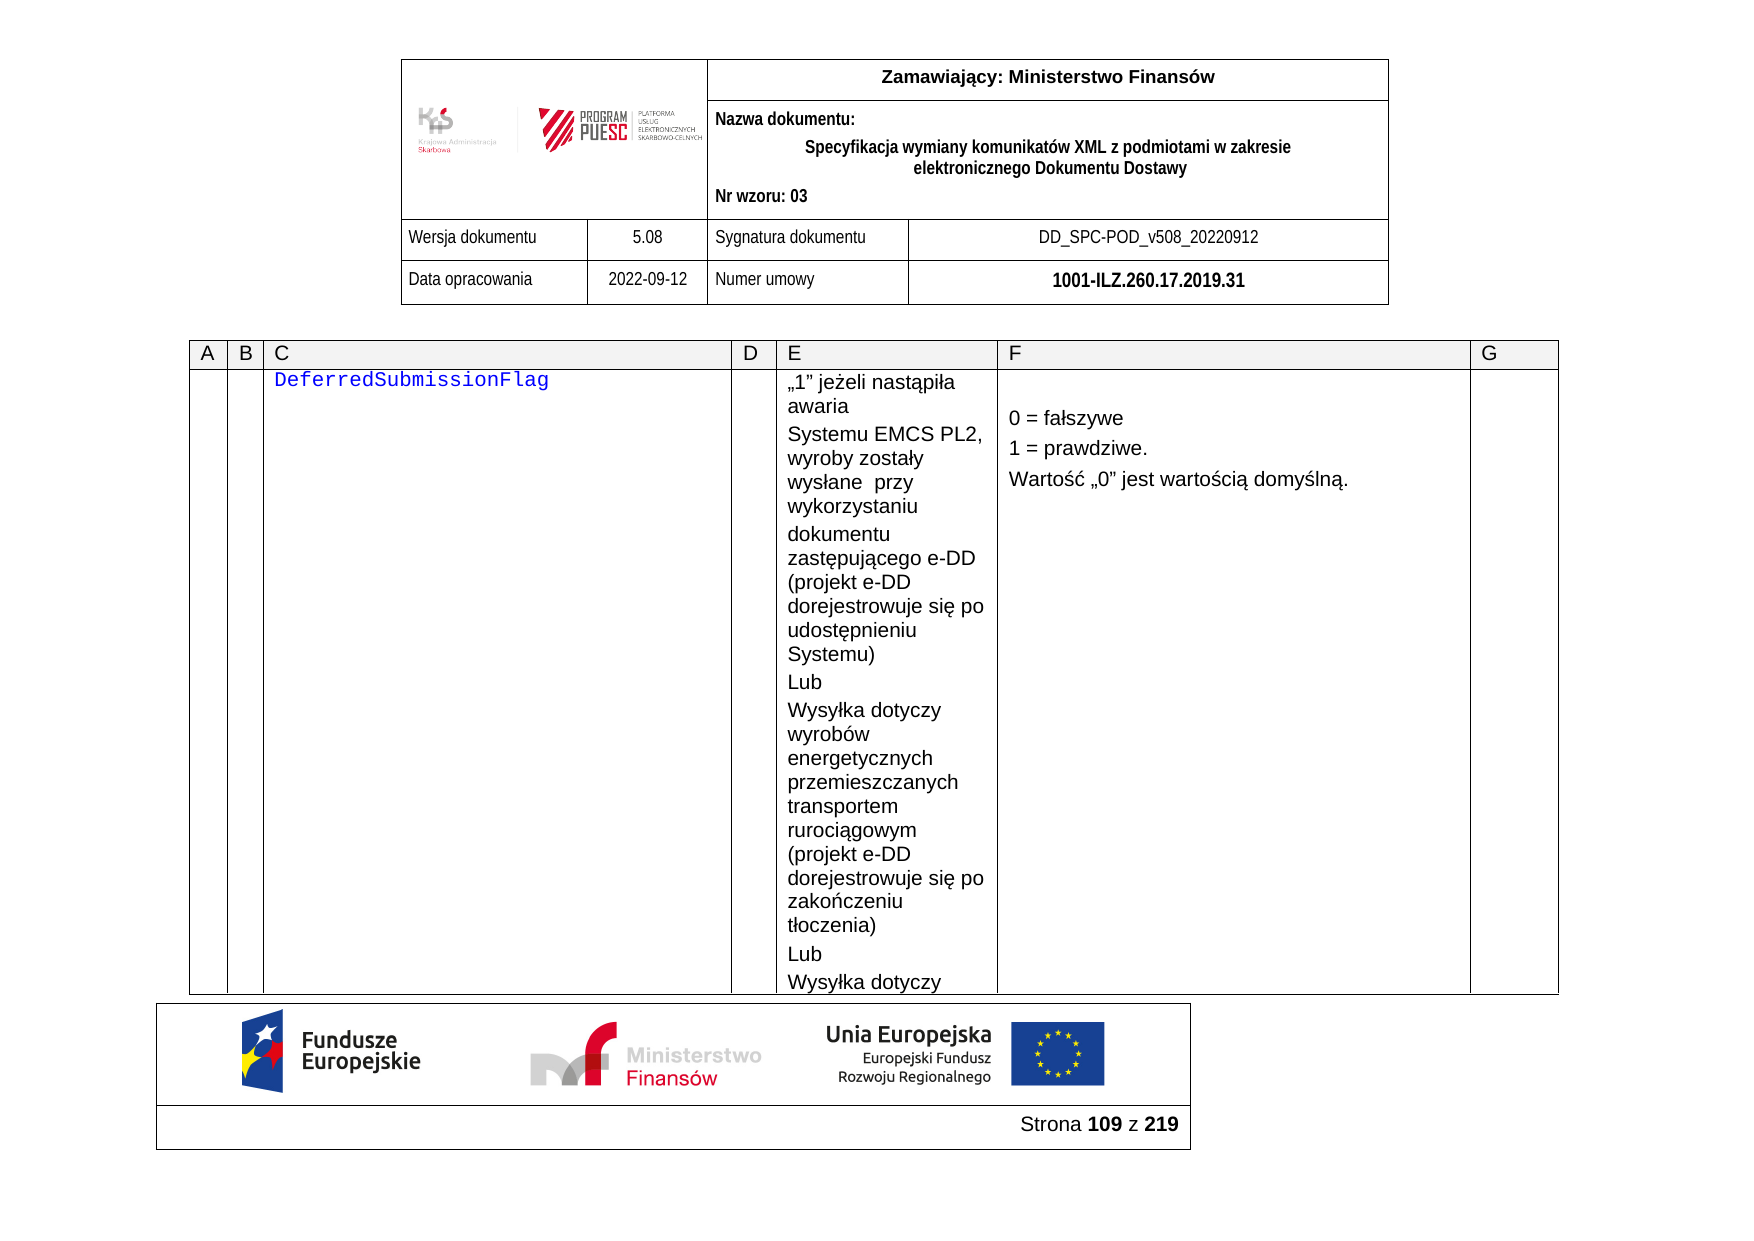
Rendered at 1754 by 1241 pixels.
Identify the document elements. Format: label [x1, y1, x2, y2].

picture [408, 97, 702, 163]
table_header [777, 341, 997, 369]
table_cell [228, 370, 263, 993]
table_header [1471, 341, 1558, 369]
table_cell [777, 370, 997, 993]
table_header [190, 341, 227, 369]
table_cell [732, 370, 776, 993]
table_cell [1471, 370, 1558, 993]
picture [242, 1009, 1105, 1093]
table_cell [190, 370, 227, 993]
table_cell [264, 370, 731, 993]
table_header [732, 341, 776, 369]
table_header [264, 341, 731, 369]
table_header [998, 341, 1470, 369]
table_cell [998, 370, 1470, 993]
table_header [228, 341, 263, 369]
